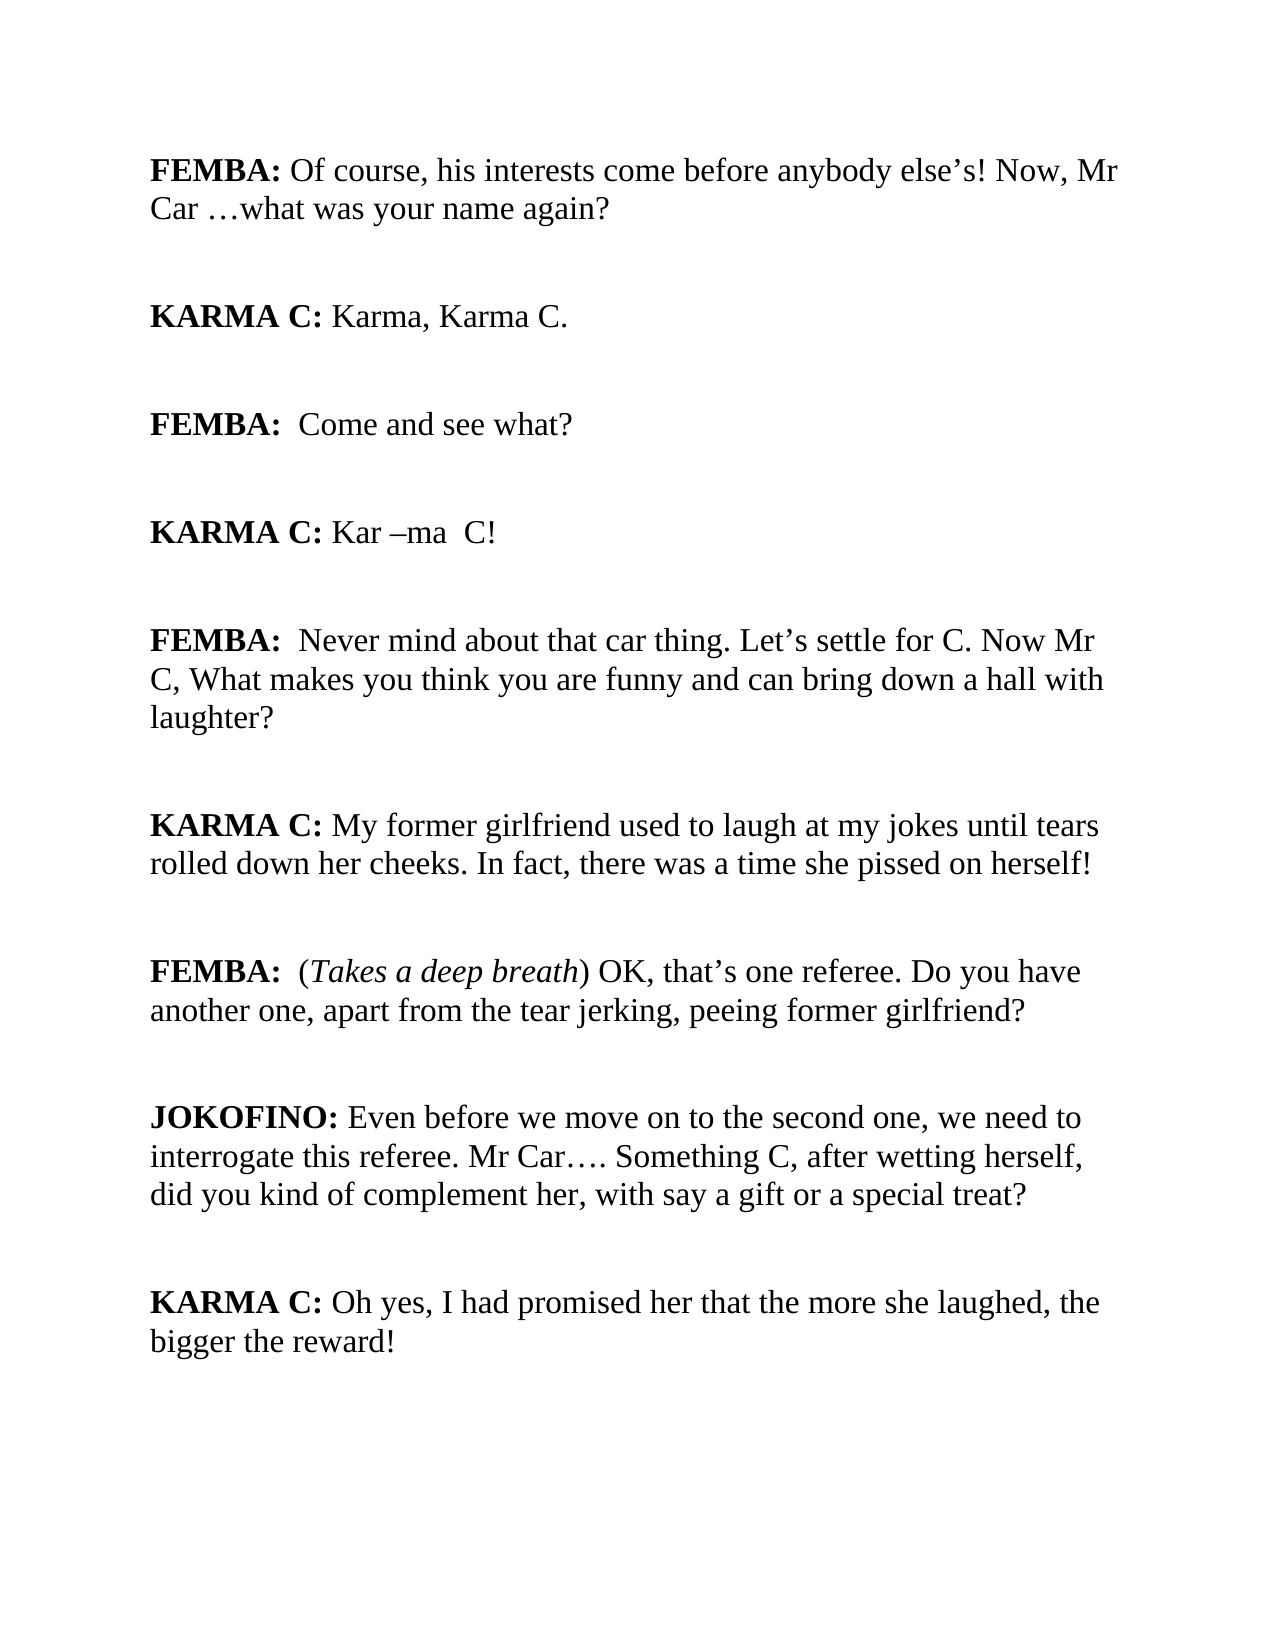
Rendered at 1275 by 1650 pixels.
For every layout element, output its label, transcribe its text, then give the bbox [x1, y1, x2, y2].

text KARMA C: Kar –ma C! [150, 512, 1125, 551]
text KARMA C: Karma, Karma C. [150, 296, 1125, 335]
text FEMBA: Of course, his interests come before anybody else’s! Now, Mr Car …what was your name again? [150, 150, 1125, 227]
text KARMA C: Oh yes, I had promised her that the more she laughed, the bigger the reward! [150, 1282, 1125, 1359]
text KARMA C: My former girlfriend used to laugh at my jokes until tears rolled down her cheeks. In fact, there was a time she pissed on herself! [150, 805, 1125, 882]
text FEMBA: (Takes a deep breath) OK, that’s one referee. Do you have another one, apart from the tear jerking, peeing former girlfriend? [150, 951, 1125, 1028]
text FEMBA: Never mind about that car thing. Let’s settle for C. Now Mr C, What makes you think you are funny and can bring down a hall with laughter? [150, 620, 1125, 735]
text JOKOFINO: Even before we move on to the second one, we need to interrogate this referee. Mr Car…. Something C, after wetting herself, did you kind of complement her, with say a gift or a special treat? [150, 1098, 1125, 1213]
text FEMBA: Come and see what? [150, 404, 1125, 443]
